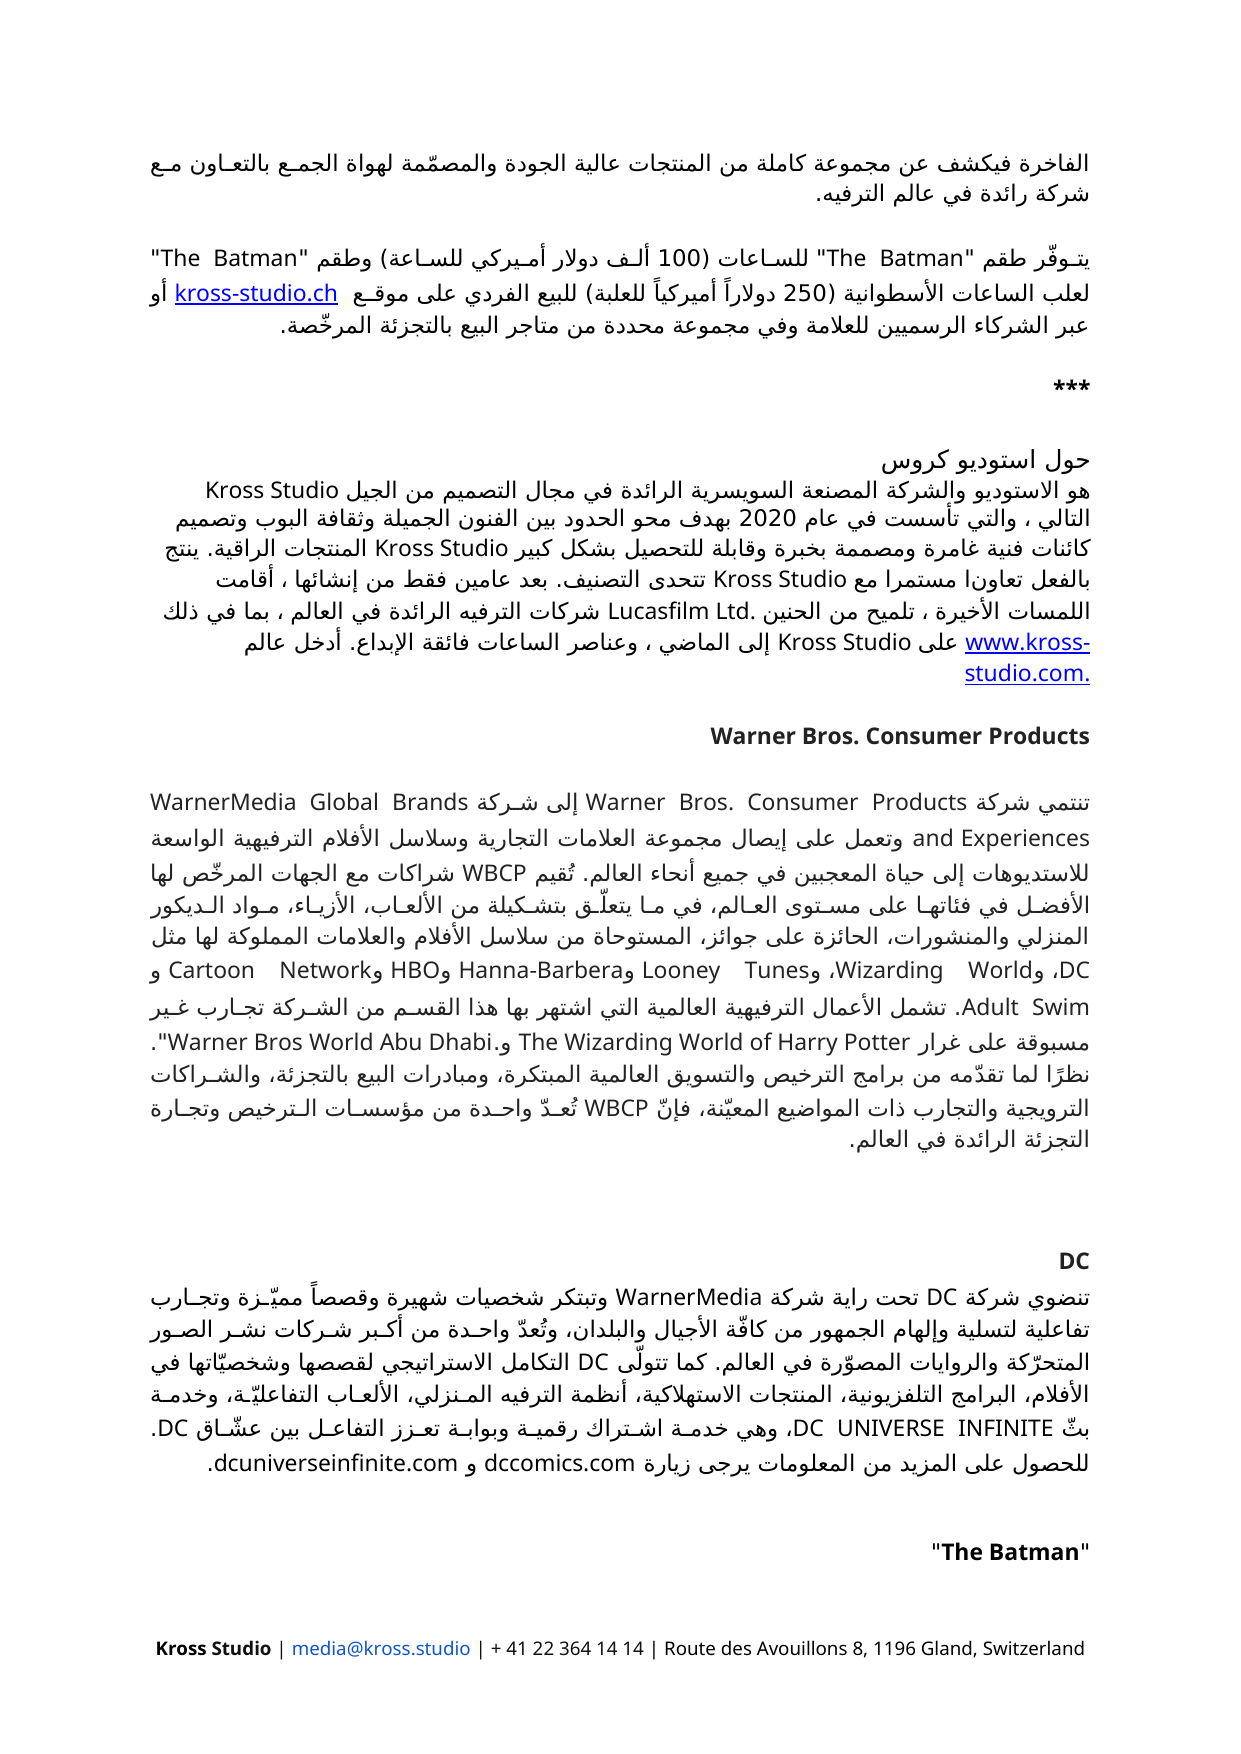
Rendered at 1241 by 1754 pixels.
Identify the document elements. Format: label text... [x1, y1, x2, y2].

text *** [150, 373, 1090, 404]
text تنتمي شركة Warner Bros. Consumer Products إلى شركة WarnerMedia Global Brands and Experiences وتعمل على إيصال مجموعة العلامات التجارية وسلاسل الأفلام الترفيهية الواسعة للاستديوهات إلى حياة المعجبين في جميع أنحاء العالم. تُقيم WBCP شراكات مع الجهات المرخّص لها الأفضل في فئاتها على مستوى العالم، في ما يتعلّق بتشكيلة من الألعاب، الأزياء، مواد الديكور المنزلي والمنشورات، الحائزة على جوائز، المستوحاة من سلاسل الأفلام والعلامات المملوكة لها مثل DC، وWizarding World، وLooney Tunes وHanna-Barbera وHBO وCartoon Network وAdult Swim. تشمل الأعمال الترفيهية العالمية التي اشتهر بها هذا القسم من الشركة تجارب غير مسبوقة على غرار The Wizarding World of Harry Potter و.Warner Bros World Abu Dhabi". نظرًا لما تقدّمه من برامج الترخيص والتسويق العالمية المبتكرة، ومبادرات البيع بالتجزئة، والشراكات الترويجية والتجارب ذات المواضيع المعيّنة، فإنّ WBCP تُعدّ واحدة من مؤسسات الترخيص وتجارة التجزئة الرائدة في العالم. [150, 756, 1090, 1153]
text Warner Bros. Consumer Products [150, 719, 1090, 751]
text يتوفّر طقم "The Batman" للساعات (100 ألف دولار أميركي للساعة) وطقم "The Batman" لعلب الساعات الأسطوانية (250 دولاراً أميركياً للعلبة) للبيع الفردي على موقع kross-studio.ch أو عبر الشركاء الرسميين للعلامة وفي مجموعة محددة من متاجر البيع بالتجزئة المرخّصة. [150, 241, 1090, 338]
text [150, 150, 1090, 207]
text DC تنضوي شركة DC تحت راية شركة WarnerMedia وتبتكر شخصيات شهيرة وقصصاً مميّزة وتجارب تفاعلية لتسلية وإلهام الجمهور من كافّة الأجيال والبلدان، وتُعدّ واحدة من أكبر شركات نشر الصور المتحرّكة والروايات المصوّرة في العالم. كما تتولّى DC التكامل الاستراتيجي لقصصها وشخصيّاتها في الأفلام، البرامج التلفزيونية، المنتجات الاستهلاكية، أنظمة الترفيه المنزلي، الألعاب التفاعليّة، وخدمة بثّ DC UNIVERSE INFINITE، وهي خدمة اشتراك رقمية وبوابة تعزز التفاعل بين عشّاق DC. للحصول على المزيد من المعلومات يرجى زيارة dccomics.com و dcuniverseinfinite.com. [150, 1245, 1090, 1479]
text "The Batman" [212, 1535, 1090, 1567]
text Kross Studio 2020 ​​ . Kross Studio . Kross Studio Lucasfilm Ltd. . Kross Studio www.kross-studio.com. [150, 474, 1090, 688]
